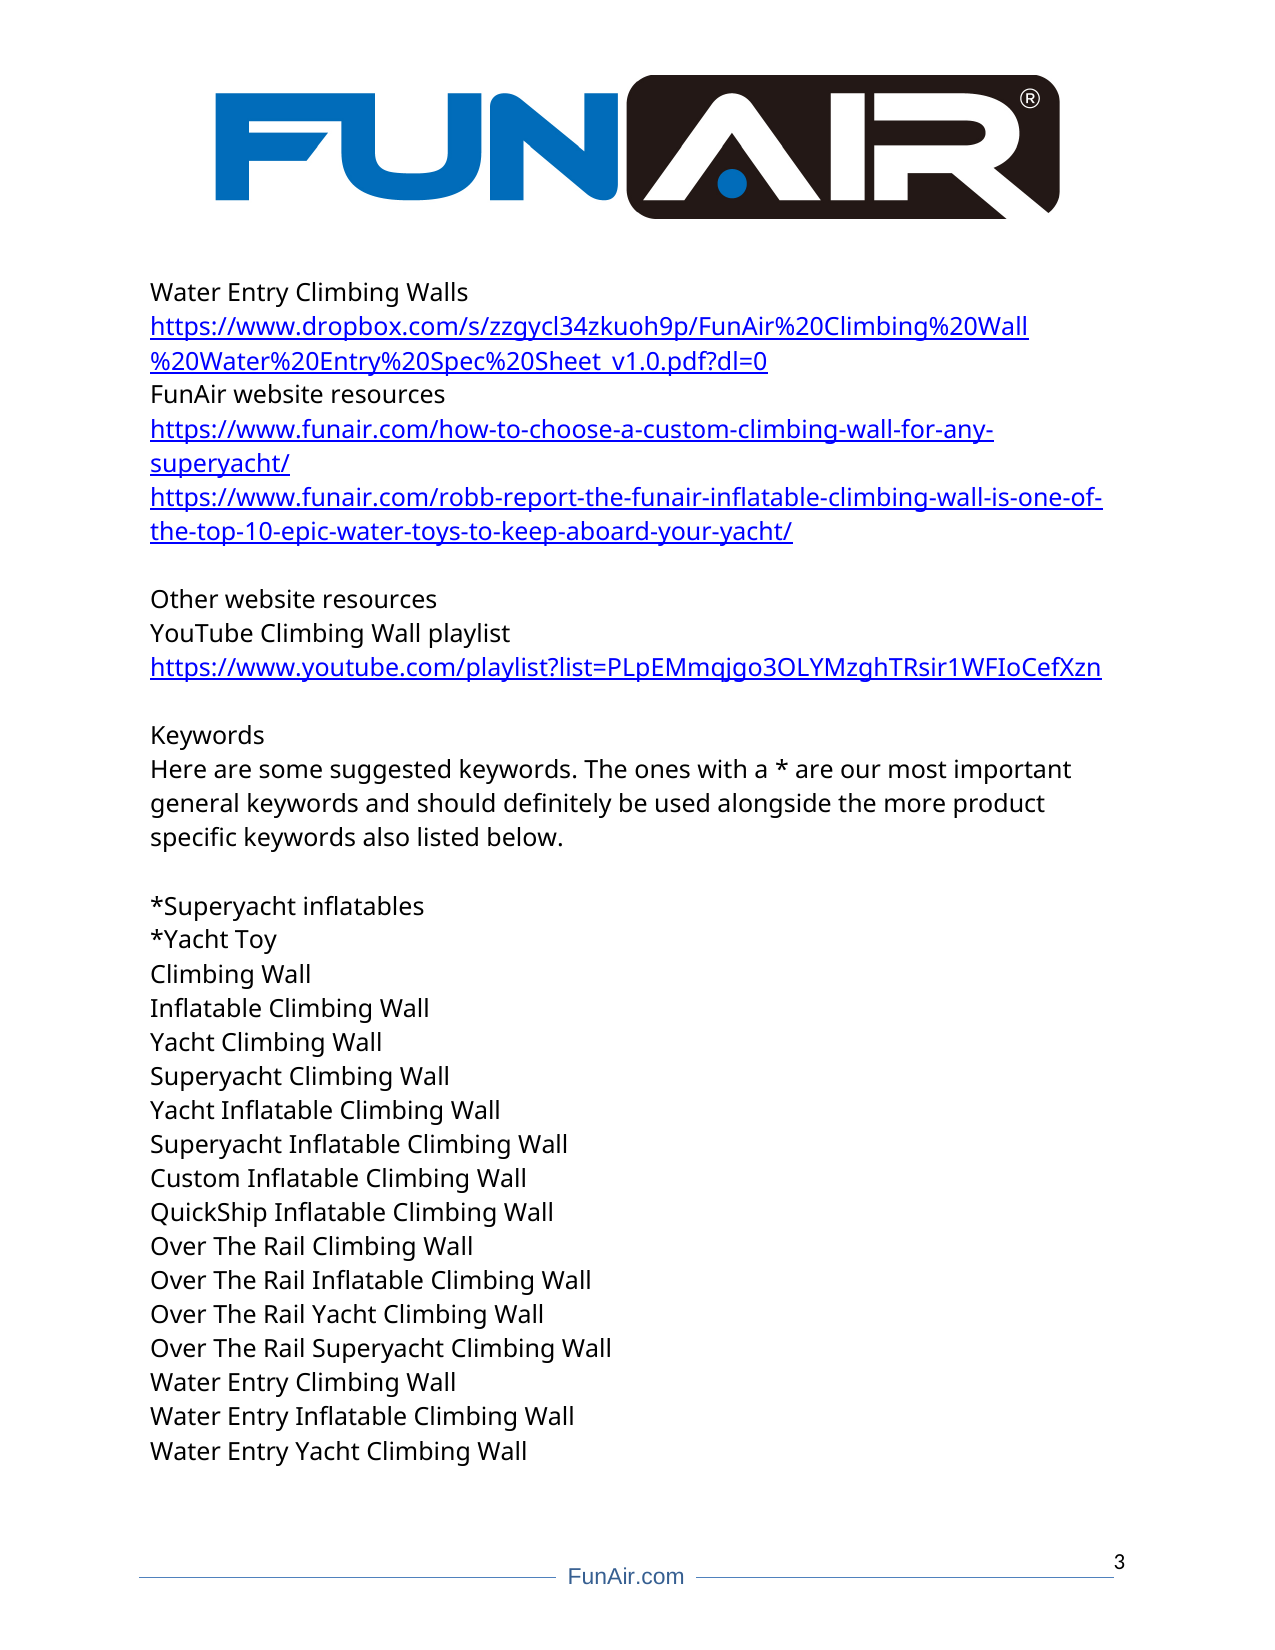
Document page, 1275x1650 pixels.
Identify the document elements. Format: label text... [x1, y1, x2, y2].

text *Yacht Toy [150, 922, 1125, 956]
text Keywords [150, 718, 1125, 752]
text Yacht Climbing Wall [150, 1024, 1125, 1058]
text Water Entry Yacht Climbing Wall [150, 1433, 1125, 1467]
text Custom Inflatable Climbing Wall [150, 1161, 1125, 1195]
text Over The Rail Yacht Climbing Wall [150, 1297, 1125, 1331]
text YouTube Climbing Wall playlist [150, 616, 1125, 650]
text Water Entry Climbing Walls [150, 275, 1125, 309]
text Superyacht Inflatable Climbing Wall [150, 1127, 1125, 1161]
text Yacht Inflatable Climbing Wall [150, 1092, 1125, 1127]
text https://www.funair.com/robb-report-the-funair-inflatable-climbing-wall-is-one-of-the-top-10-epic-water-toys-to-keep-aboard-your-yacht/ [150, 479, 1125, 547]
text Water Entry Climbing Wall [150, 1365, 1125, 1399]
text Climbing Wall [150, 956, 1125, 990]
text Inflatable Climbing Wall [150, 990, 1125, 1024]
text Water Entry Inflatable Climbing Wall [150, 1399, 1125, 1433]
text https://www.dropbox.com/s/zzgycl34zkuoh9p/FunAir%20Climbing%20Wall%20Water%20Entry%20Spec%20Sheet_v1.0.pdf?dl=0 [150, 309, 1125, 377]
text Here are some suggested keywords. The ones with a * are our most important general keywords and should definitely be used alongside the more product specific keywords also listed below. [150, 752, 1125, 854]
text QuickShip Inflatable Climbing Wall [150, 1195, 1125, 1229]
text Superyacht Climbing Wall [150, 1058, 1125, 1092]
text https://www.funair.com/how-to-choose-a-custom-climbing-wall-for-any-superyacht/ [150, 411, 1125, 479]
picture [215, 75, 1060, 219]
text Other website resources [150, 582, 1125, 616]
text Over The Rail Inflatable Climbing Wall [150, 1263, 1125, 1297]
text *Superyacht inflatables [150, 888, 1125, 922]
text https://www.youtube.com/playlist?list=PLpEMmqjgo3OLYMzghTRsir1WFIoCefXzn [150, 650, 1125, 684]
text Over The Rail Climbing Wall [150, 1229, 1125, 1263]
text FunAir website resources [150, 377, 1125, 411]
text Over The Rail Superyacht Climbing Wall [150, 1331, 1125, 1365]
